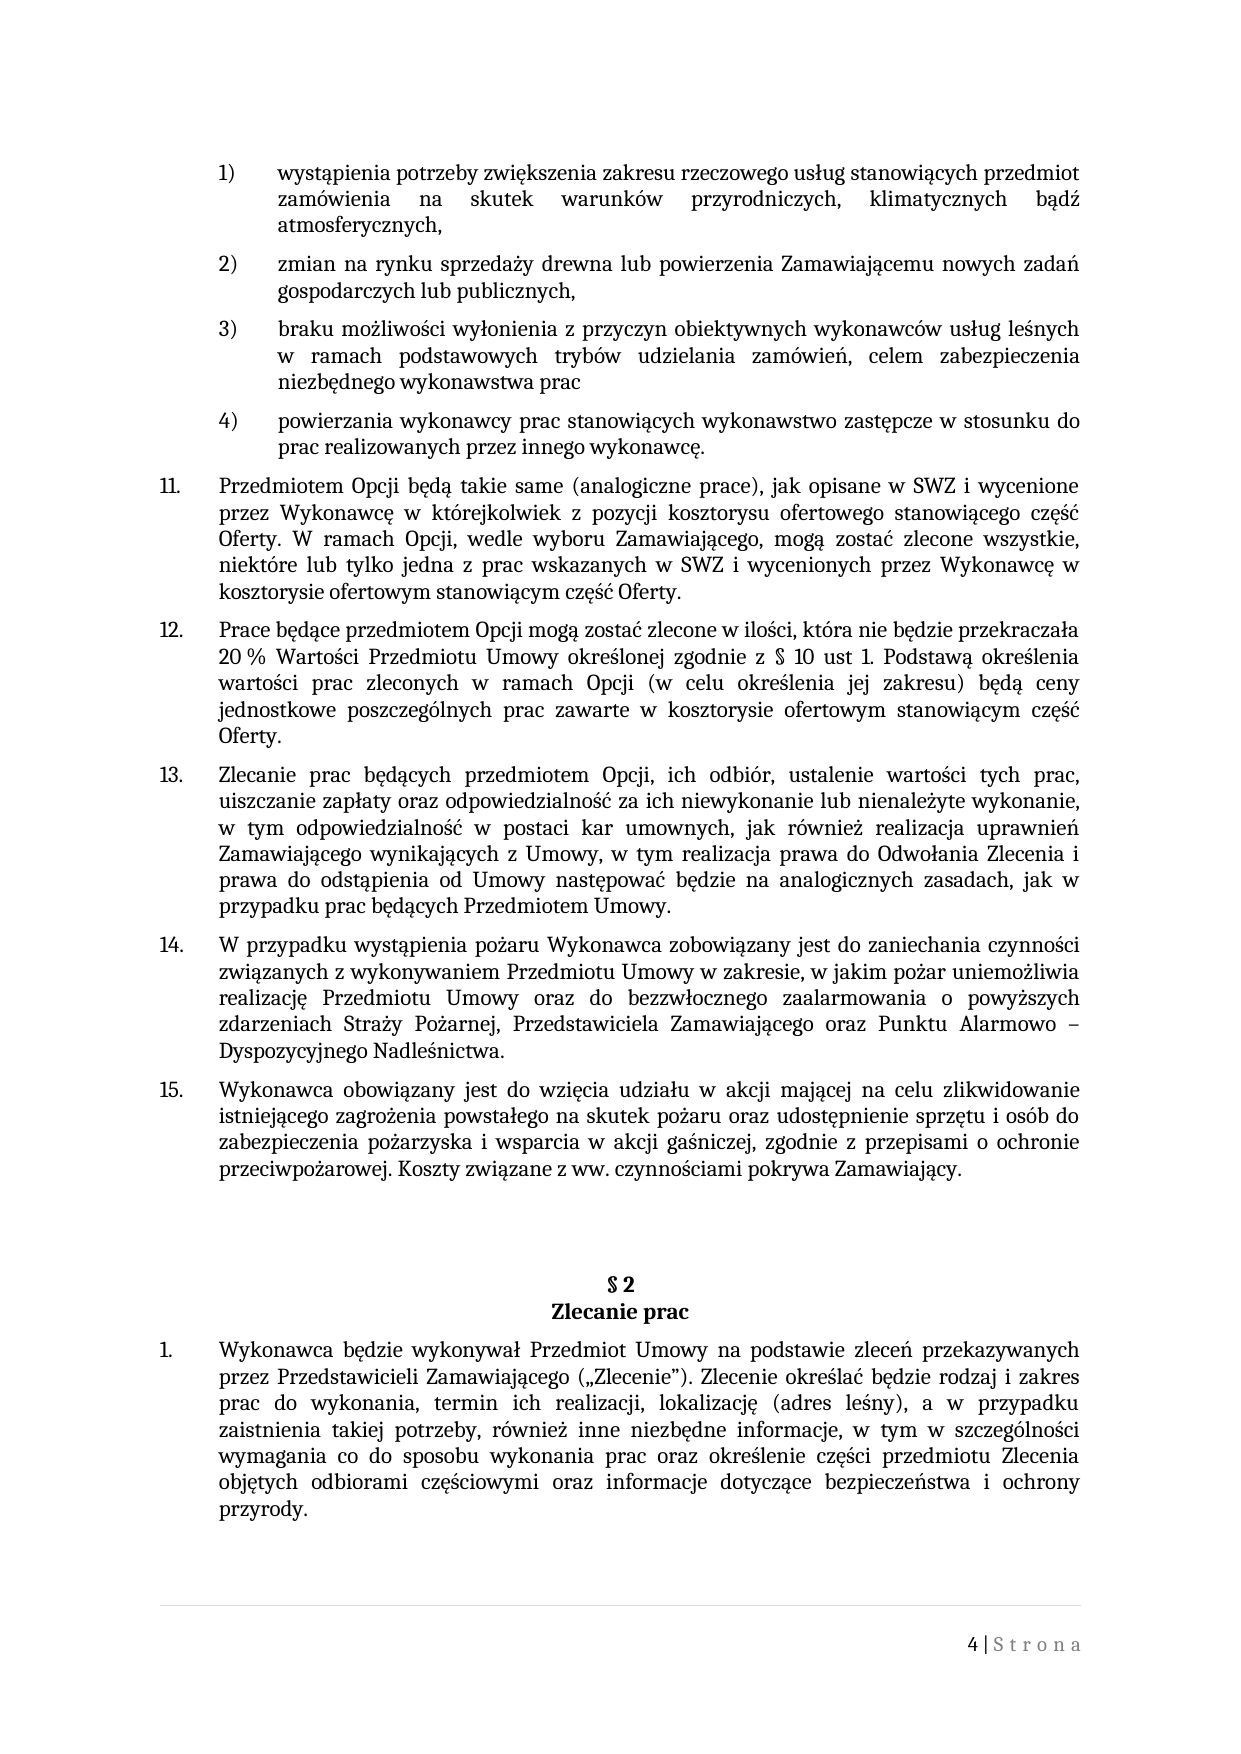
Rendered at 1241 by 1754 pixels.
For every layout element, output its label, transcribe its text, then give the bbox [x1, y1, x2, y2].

list powierzania wykonawcy prac stanowiących wykonawstwo zastępcze w stosunku do prac realizowanych przez innego wykonawcę. [218, 408, 1081, 461]
list zmian na rynku sprzedaży drewna lub powierzenia Zamawiającemu nowych zadań gospodarczych lub publicznych, [218, 251, 1081, 304]
list wystąpienia potrzeby zwiększenia zakresu rzeczowego usług stanowiących przedmiot zamówienia na skutek warunków przyrodniczych, klimatycznych bądź atmosferycznych, [218, 159, 1081, 238]
list Wykonawca będzie wykonywał Przedmiot Umowy na podstawie zleceń przekazywanych przez Przedstawicieli Zamawiającego („Zlecenie”). Zlecenie określać będzie rodzaj i zakres prac do wykonania, termin ich realizacji, lokalizację (adres leśny), a w przypadku zaistnienia takiej potrzeby, również inne niezbędne informacje, w tym w szczególności wymagania co do sposobu wykonania prac oraz określenie części przedmiotu Zlecenia objętych odbiorami częściowymi oraz informacje dotyczące bezpieczeństwa i ochrony przyrody. [159, 1337, 1081, 1522]
list Prace będące przedmiotem Opcji mogą zostać zlecone w ilości, która nie będzie przekraczała 20 % Wartości Przedmiotu Umowy określonej zgodnie z § 10 ust 1. Podstawą określenia wartości prac zleconych w ramach Opcji (w celu określenia jej zakresu) będą ceny jednostkowe poszczególnych prac zawarte w kosztorysie ofertowym stanowiącym część Oferty. [159, 617, 1081, 749]
list braku możliwości wyłonienia z przyczyn obiektywnych wykonawców usług leśnych w ramach podstawowych trybów udzielania zamówień, celem zabezpieczenia niezbędnego wykonawstwa prac [218, 316, 1081, 395]
list Wykonawca obowiązany jest do wzięcia udziału w akcji mającej na celu zlikwidowanie istniejącego zagrożenia powstałego na skutek pożaru oraz udostępnienie sprzętu i osób do zabezpieczenia pożarzyska i wsparcia w akcji gaśniczej, zgodnie z przepisami o ochronie przeciwpożarowej. Koszty związane z ww. czynnościami pokrywa Zamawiający. [159, 1076, 1081, 1182]
list W przypadku wystąpienia pożaru Wykonawca zobowiązany jest do zaniechania czynności związanych z wykonywaniem Przedmiotu Umowy w zakresie, w jakim pożar uniemożliwia realizację Przedmiotu Umowy oraz do bezzwłocznego zaalarmowania o powyższych zdarzeniach Straży Pożarnej, Przedstawiciela Zamawiającego oraz Punktu Alarmowo – Dyspozycyjnego Nadleśnictwa. [159, 932, 1081, 1064]
list Zlecanie prac będących przedmiotem Opcji, ich odbiór, ustalenie wartości tych prac, uiszczanie zapłaty oraz odpowiedzialność za ich niewykonanie lub nienależyte wykonanie, w tym odpowiedzialność w postaci kar umownych, jak również realizacja uprawnień Zamawiającego wynikających z Umowy, w tym realizacja prawa do Odwołania Zlecenia i prawa do odstąpienia od Umowy następować będzie na analogicznych zasadach, jak w przypadku prac będących Przedmiotem Umowy. [159, 762, 1081, 920]
list Przedmiotem Opcji będą takie same (analogiczne prace), jak opisane w SWZ i wycenione przez Wykonawcę w którejkolwiek z pozycji kosztorysu ofertowego stanowiącego część Oferty. W ramach Opcji, wedle wyboru Zamawiającego, mogą zostać zlecone wszystkie, niektóre lub tylko jedna z prac wskazanych w SWZ i wycenionych przez Wykonawcę w kosztorysie ofertowym stanowiącym część Oferty. [159, 473, 1081, 605]
text § 2 Zlecanie prac [159, 1272, 1081, 1325]
